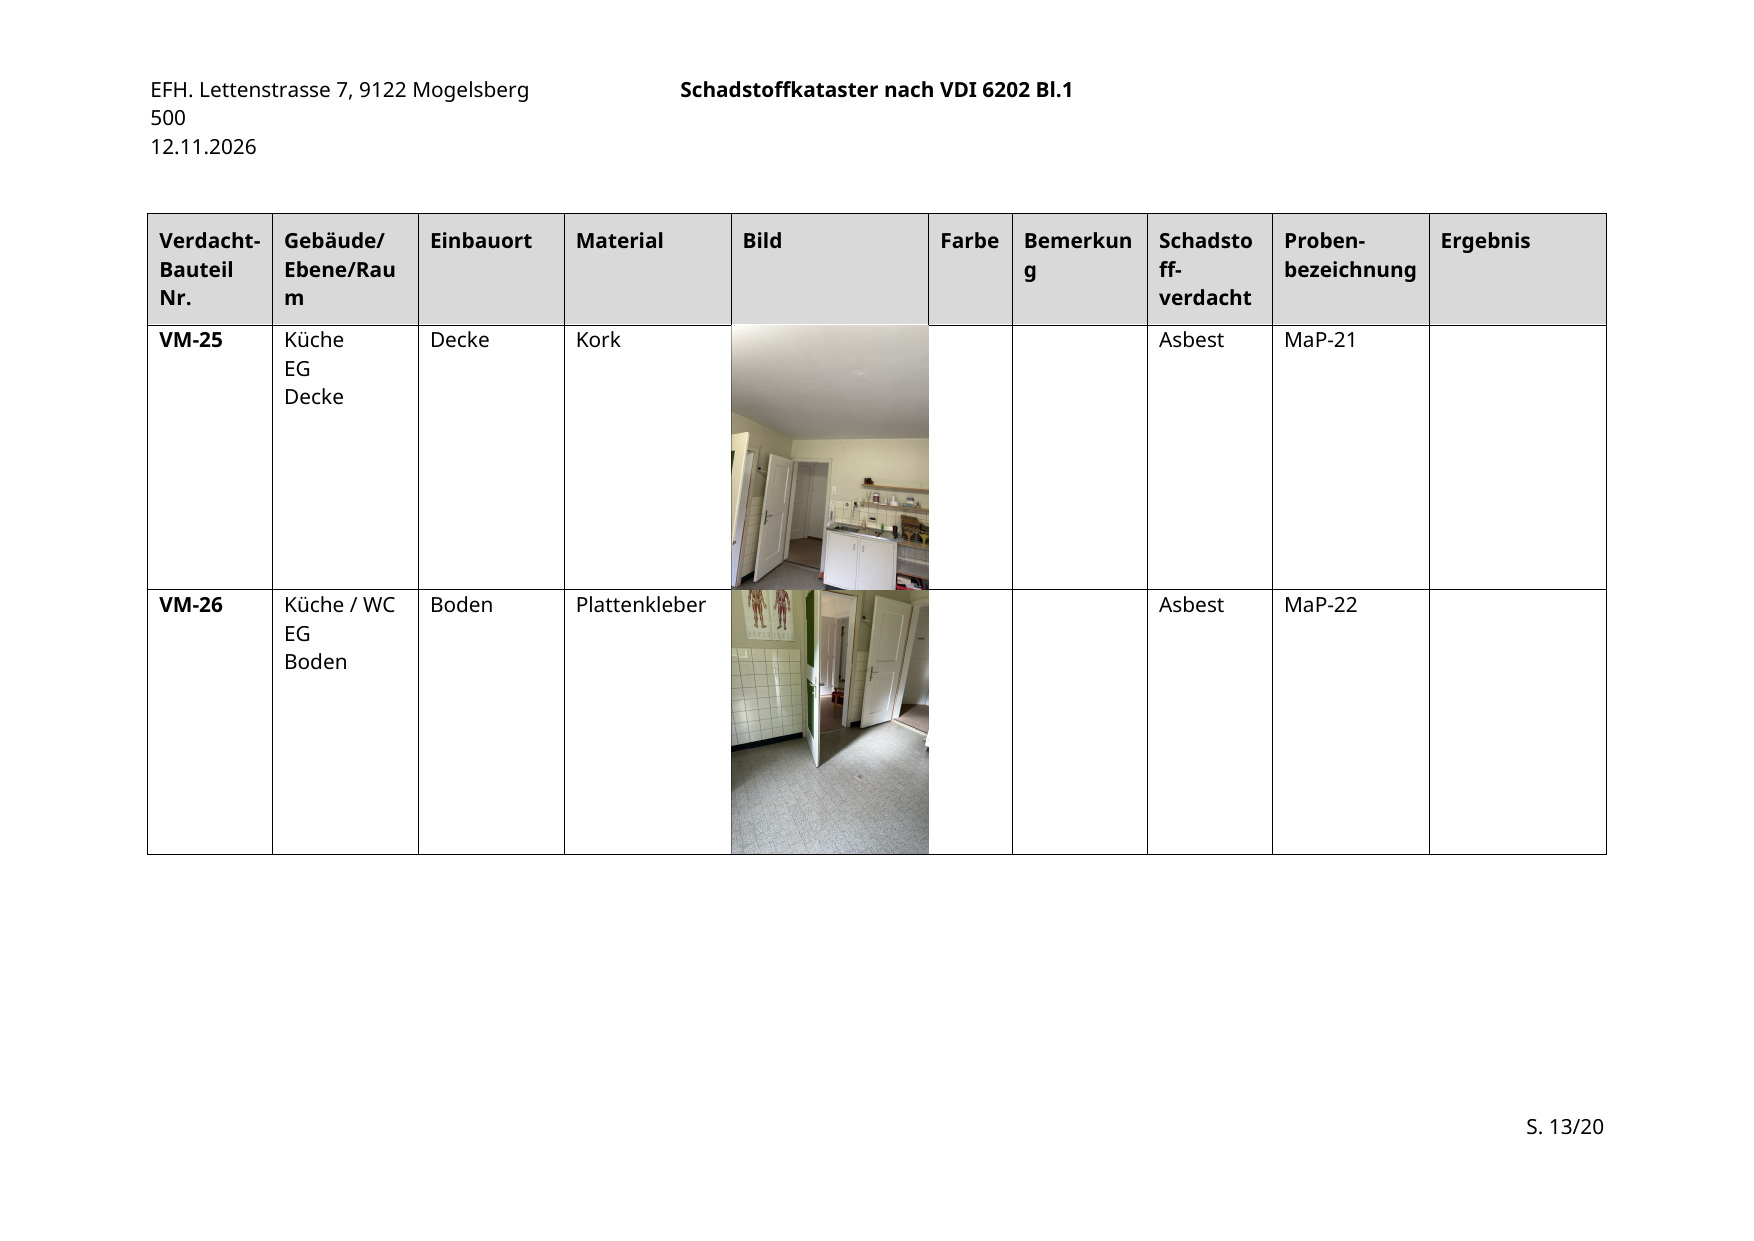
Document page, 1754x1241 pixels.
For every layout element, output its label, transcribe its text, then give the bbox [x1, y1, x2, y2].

table_cell Plattenkleber [565, 590, 731, 854]
table_header Verdacht-Bauteil Nr. [148, 214, 272, 324]
table_cell Kork [565, 326, 731, 589]
table_header Bemerkung [1013, 214, 1147, 324]
table_header Gebäude/ Ebene/Raum [273, 214, 418, 324]
table_header Proben-bezeichnung [1273, 214, 1429, 324]
table_header Material [565, 214, 731, 324]
table_cell MaP-21 [1273, 326, 1429, 589]
picture [731, 325, 929, 854]
table_header Farbe [929, 214, 1012, 324]
table_header Ergebnis [1430, 214, 1606, 324]
table_cell Küche EG Decke [273, 326, 418, 589]
table_cell Küche / WC EG Boden [273, 590, 418, 854]
table_cell VM-26 [148, 590, 272, 854]
table_cell Asbest [1148, 326, 1272, 589]
table_cell [929, 326, 1012, 589]
table_cell [1013, 590, 1147, 854]
table_cell [1430, 326, 1606, 589]
table_cell MaP-22 [1273, 590, 1429, 854]
table_cell VM-25 [148, 326, 272, 589]
table_header Bild [732, 214, 928, 324]
table_header Schadstoff-verdacht [1148, 214, 1272, 324]
table_cell [1013, 326, 1147, 589]
table_cell Asbest [1148, 590, 1272, 854]
table_header Einbauort [419, 214, 564, 324]
table_cell Decke [419, 326, 564, 589]
table_cell Boden [419, 590, 564, 854]
table_cell [929, 590, 1012, 854]
table_cell [1430, 590, 1606, 854]
